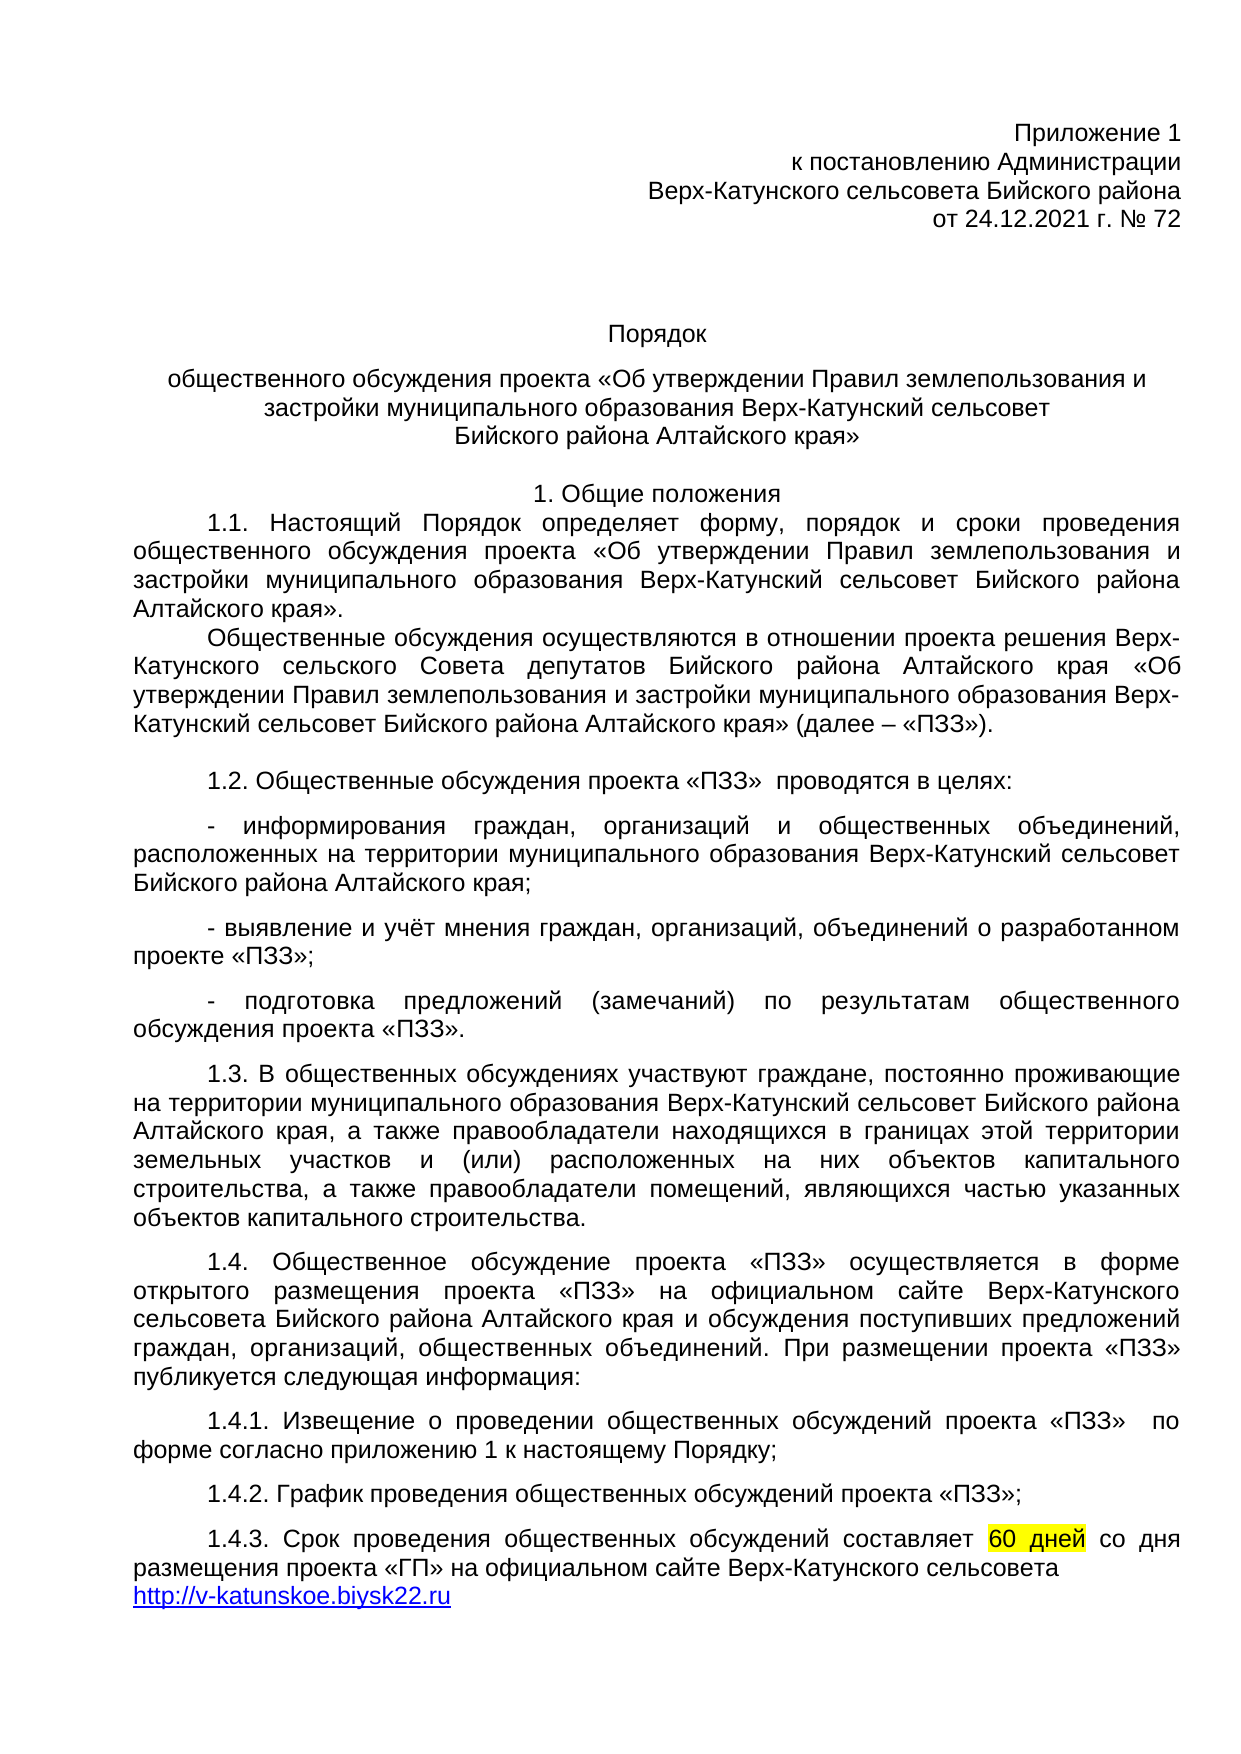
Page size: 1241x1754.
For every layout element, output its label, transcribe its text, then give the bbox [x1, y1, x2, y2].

text 1.4. Общественное обсуждение проекта «ПЗЗ» осуществляется в форме открытого размещения проекта «ПЗЗ» на официальном сайте Верх-Катунского сельсовета Бийского района Алтайского края и обсуждения поступивших предложений граждан, организаций, общественных объединений. При размещении проекта «ПЗЗ» публикуется следующая информация: [133, 1247, 1181, 1391]
text 1.4.3. Срок проведения общественных обсуждений составляет 60 дней со дня размещения проекта «ГП» на официальном сайте Верх-Катунского сельсовета [133, 1524, 1181, 1581]
text 1.3. В общественных обсуждениях участвуют граждане, постоянно проживающие на территории муниципального образования Верх-Катунский сельсовет Бийского района Алтайского края, а также правообладатели находящихся в границах этой территории земельных участков и (или) расположенных на них объектов капитального строительства, а также правообладатели помещений, являющихся частью указанных объектов капитального строительства. [133, 1059, 1181, 1231]
text общественного обсуждения проекта «Об утверждении Правил землепользования и застройки муниципального образования Верх-Катунский сельсовет [133, 364, 1181, 421]
text Общественные обсуждения осуществляются в отношении проекта решения Верх-Катунского сельского Совета депутатов Бийского района Алтайского края «Об утверждении Правил землепользования и застройки муниципального образования Верх-Катунский сельсовет Бийского района Алтайского края» (далее – «ПЗЗ»). [133, 622, 1181, 737]
text Приложение 1 [133, 118, 1181, 147]
text Верх-Катунского сельсовета Бийского района [133, 176, 1181, 204]
text от 24.12.2021 г. № 72 [133, 204, 1181, 233]
text 1.1. Настоящий Порядок определяет форму, порядок и сроки проведения общественного обсуждения проекта «Об утверждении Правил землепользования и застройки муниципального образования Верх-Катунский сельсовет Бийского района Алтайского края». [133, 507, 1181, 622]
text 1.2. Общественные обсуждения проекта «ПЗЗ» проводятся в целях: [133, 766, 1181, 795]
text http://v-katunskoe.biysk22.ru [133, 1581, 1181, 1610]
text 1. Общие положения [133, 479, 1181, 507]
text 1.4.1. Извещение о проведении общественных обсуждений проекта «ПЗЗ» по форме согласно приложению 1 к настоящему Порядку; [133, 1406, 1181, 1464]
text - информирования граждан, организаций и общественных объединений, расположенных на территории муниципального образования Верх-Катунский сельсовет Бийского района Алтайского края; [133, 811, 1181, 897]
text Порядок [133, 319, 1181, 348]
text 1.4.2. График проведения общественных обсуждений проекта «ПЗЗ»; [133, 1479, 1181, 1508]
text к постановлению Администрации [133, 147, 1181, 176]
text Бийского района Алтайского края» [133, 421, 1181, 450]
text - подготовка предложений (замечаний) по результатам общественного обсуждения проекта «ПЗЗ». [133, 986, 1181, 1043]
text - выявление и учёт мнения граждан, организаций, объединений о разработанном проекте «ПЗЗ»; [133, 912, 1181, 970]
